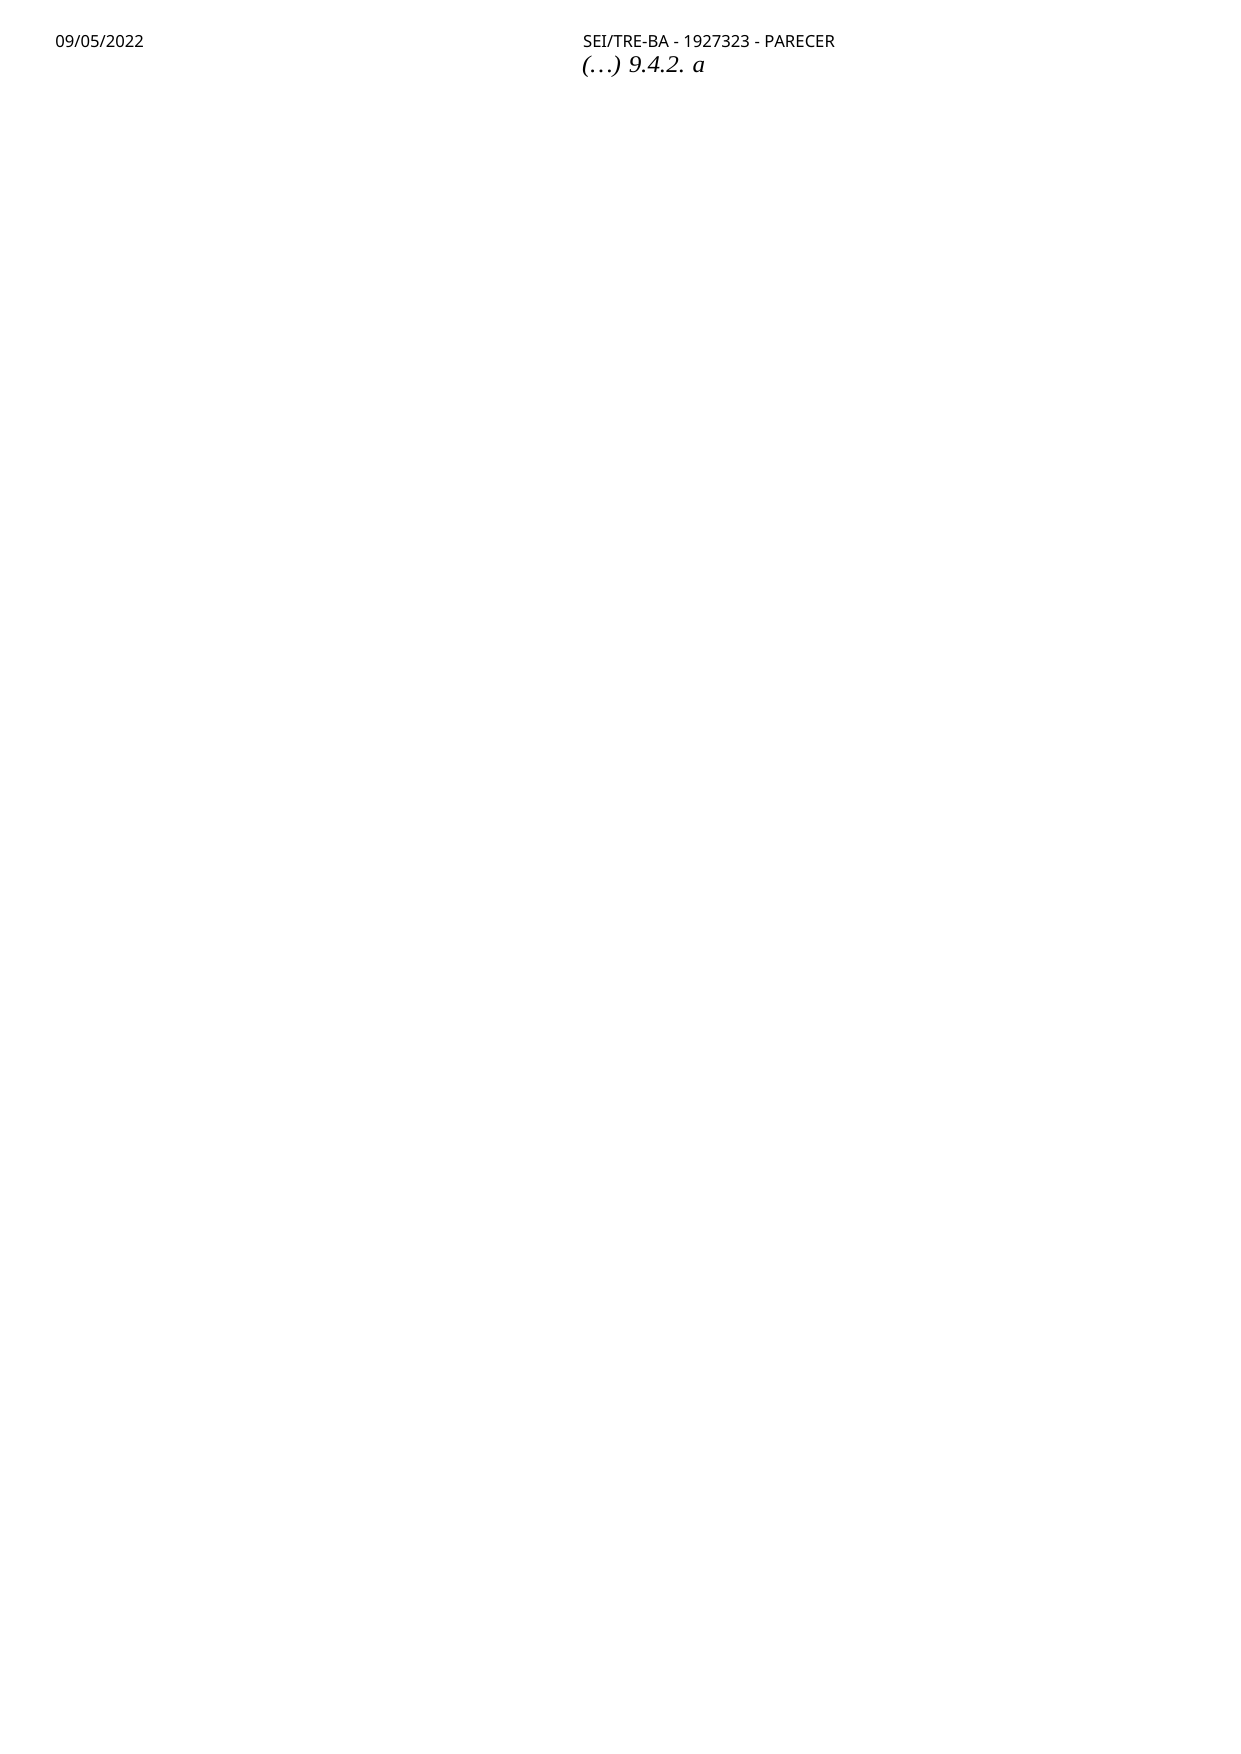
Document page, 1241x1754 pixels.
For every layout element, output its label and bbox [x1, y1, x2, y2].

text [582, 50, 1169, 78]
